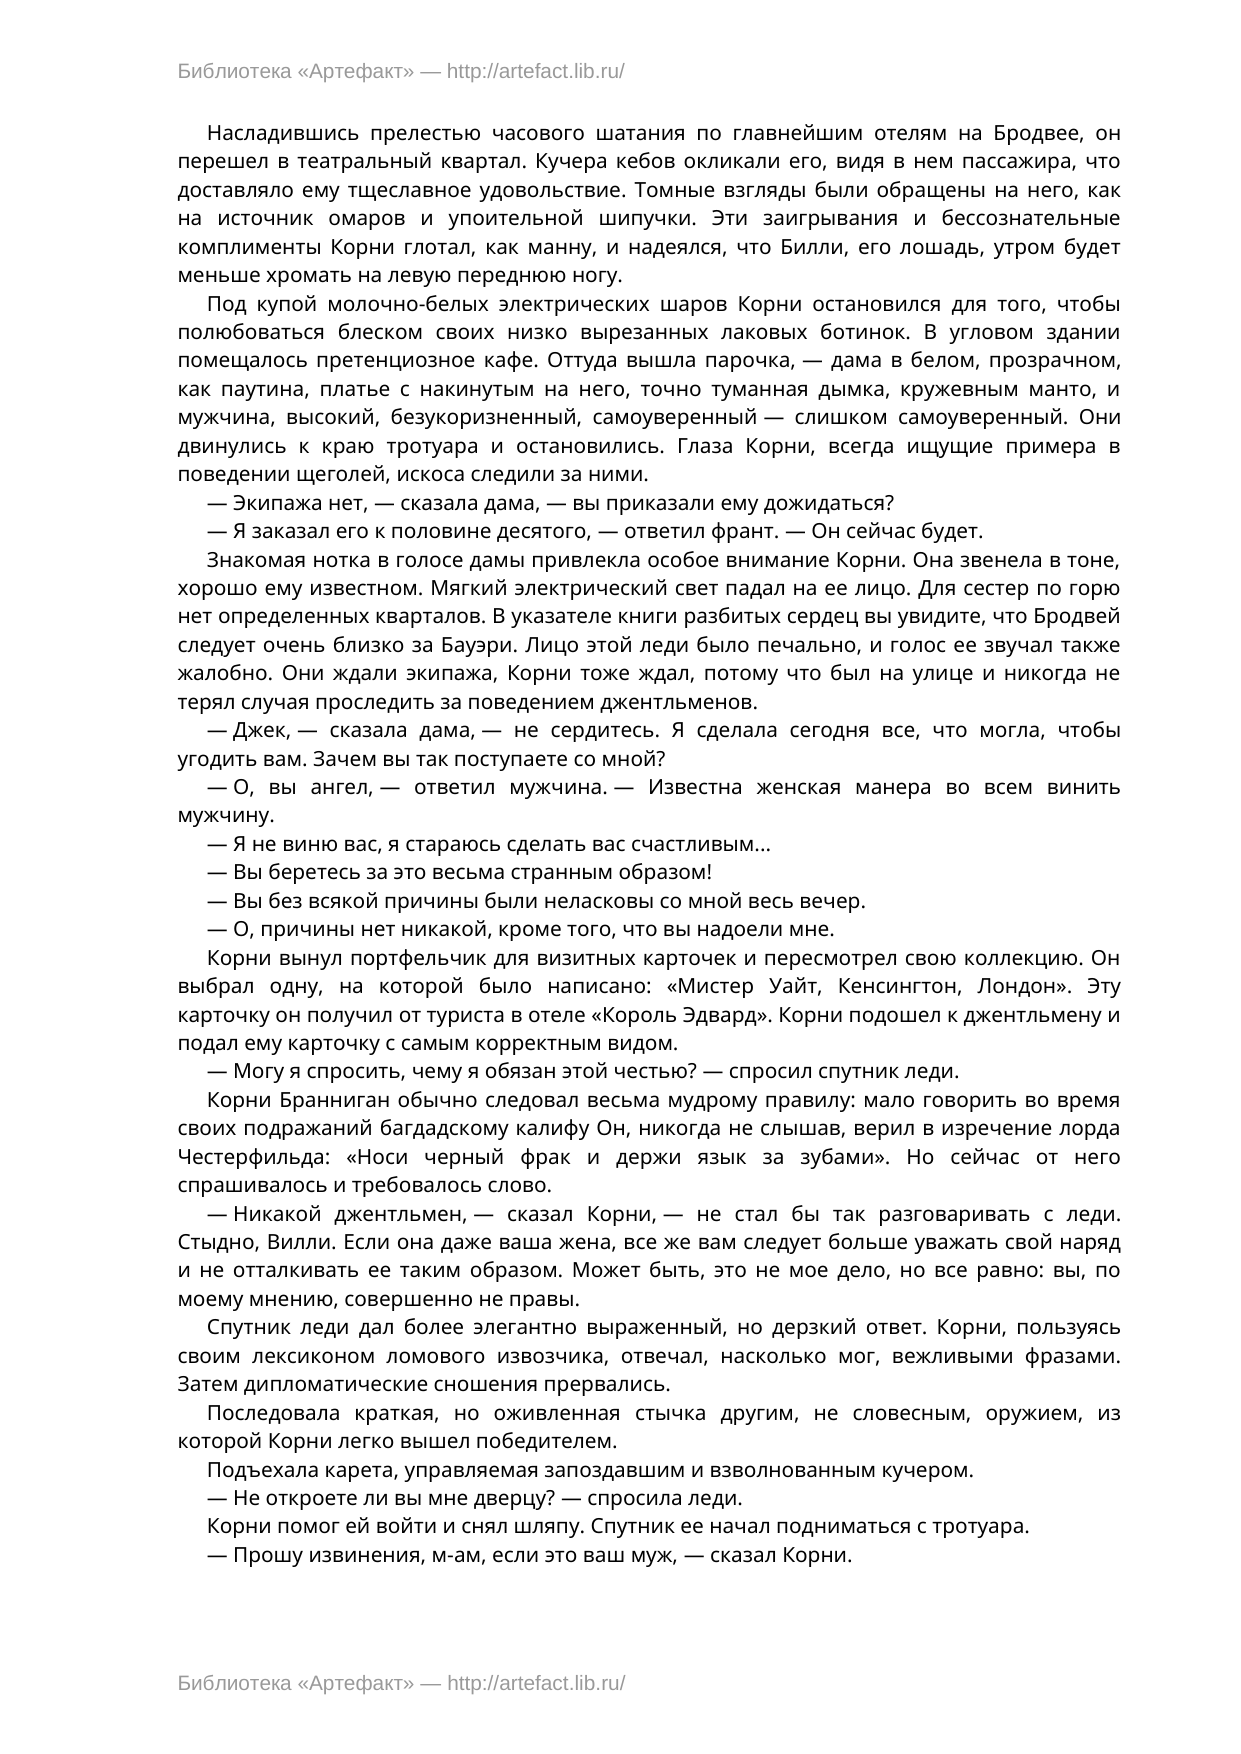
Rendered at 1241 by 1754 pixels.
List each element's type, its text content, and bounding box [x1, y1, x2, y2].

text Знакомая нотка в голосе дамы привлекла особое внимание Корни. Она звенела в тоне, хорошо ему известном. Мягкий электрический свет падал на ее лицо. Для сестер по горю нет определенных кварталов. В указателе книги разбитых сердец вы увидите, что Бродвей следует очень близко за Бауэри. Лицо этой леди было печально, и голос ее звучал также жалобно. Они ждали экипажа, Корни тоже ждал, потому что был на улице и никогда не терял случая проследить за поведением джентльменов. [177, 545, 1122, 715]
text — О, вы ангел, — ответил мужчина. — Известна женская манера во всем винить мужчину. [177, 772, 1122, 829]
text Корни помог ей войти и снял шляпу. Спутник ее начал подниматься с тротуара. [177, 1512, 1122, 1540]
text — Я не виню вас, я стараюсь сделать вас счастливым... [177, 829, 1122, 857]
text — Вы без всякой причины были неласковы со мной весь вечер. [177, 886, 1122, 914]
text — Вы беретесь за это весьма странным образом! [177, 857, 1122, 886]
text Подъехала карета, управляемая запоздавшим и взволнованным кучером. [177, 1455, 1122, 1483]
text — Могу я спросить, чему я обязан этой честью? — спросил спутник леди. [177, 1057, 1122, 1085]
text Спутник леди дал более элегантно выраженный, но дерзкий ответ. Корни, пользуясь своим лексиконом ломового извозчика, отвечал, насколько мог, вежливыми фразами. Затем дипломатические сношения прервались. [177, 1312, 1122, 1398]
text — Джек, — сказала дама, — не сердитесь. Я сделала сегодня все, что могла, чтобы угодить вам. Зачем вы так поступаете со мной? [177, 715, 1122, 772]
text — Не откроете ли вы мне дверцу? — спросила леди. [177, 1483, 1122, 1512]
text — Прошу извинения, м-ам, если это ваш муж, — сказал Корни. [177, 1540, 1122, 1568]
text Последовала краткая, но оживленная стычка другим, не словесным, оружием, из которой Корни легко вышел победителем. [177, 1398, 1122, 1455]
text Под купой молочно-белых электрических шаров Корни остановился для того, чтобы полюбоваться блеском своих низко вырезанных лаковых ботинок. В угловом здании помещалось претенциозное кафе. Оттуда вышла парочка, — дама в белом, прозрачном, как паутина, платье с накинутым на него, точно туманная дымка, кружевным манто, и мужчина, высокий, безукоризненный, самоуверенный — слишком самоуверенный. Они двинулись к краю тротуара и остановились. Глаза Корни, всегда ищущие примера в поведении щеголей, искоса следили за ними. [177, 289, 1122, 488]
text — Я заказал его к половине десятого, — ответил франт. — Он сейчас будет. [177, 516, 1122, 545]
text — Никакой джентльмен, — сказал Корни, — не стал бы так разговаривать с леди. Стыдно, Вилли. Если она даже ваша жена, все же вам следует больше уважать свой наряд и не отталкивать ее таким образом. Может быть, это не мое дело, но все равно: вы, по моему мнению, совершенно не правы. [177, 1199, 1122, 1312]
text — Экипажа нет, — сказала дама, — вы приказали ему дожидаться? [177, 488, 1122, 516]
text Корни Бранниган обычно следовал весьма мудрому правилу: мало говорить во время своих подражаний багдадскому калифу Он, никогда не слышав, верил в изречение лорда Честерфильда: «Носи черный фрак и держи язык за зубами». Но сейчас от него спрашивалось и требовалось слово. [177, 1085, 1122, 1199]
text Корни вынул портфельчик для визитных карточек и пересмотрел свою коллекцию. Он выбрал одну, на которой было написано: «Мистер Уайт, Кенсингтон, Лондон». Эту карточку он получил от туриста в отеле «Король Эдвард». Корни подошел к джентльмену и подал ему карточку с самым корректным видом. [177, 943, 1122, 1057]
text — О, причины нет никакой, кроме того, что вы надоели мне. [177, 914, 1122, 943]
text Насладившись прелестью часового шатания по главнейшим отелям на Бродвее, он перешел в театральный квартал. Кучера кебов окликали его, видя в нем пассажира, что доставляло ему тщеславное удовольствие. Томные взгляды были обращены на него, как на источник омаров и упоительной шипучки. Эти заигрывания и бессознательные комплименты Корни глотал, как манну, и надеялся, что Билли, его лошадь, утром будет меньше хромать на левую переднюю ногу. [177, 118, 1122, 289]
